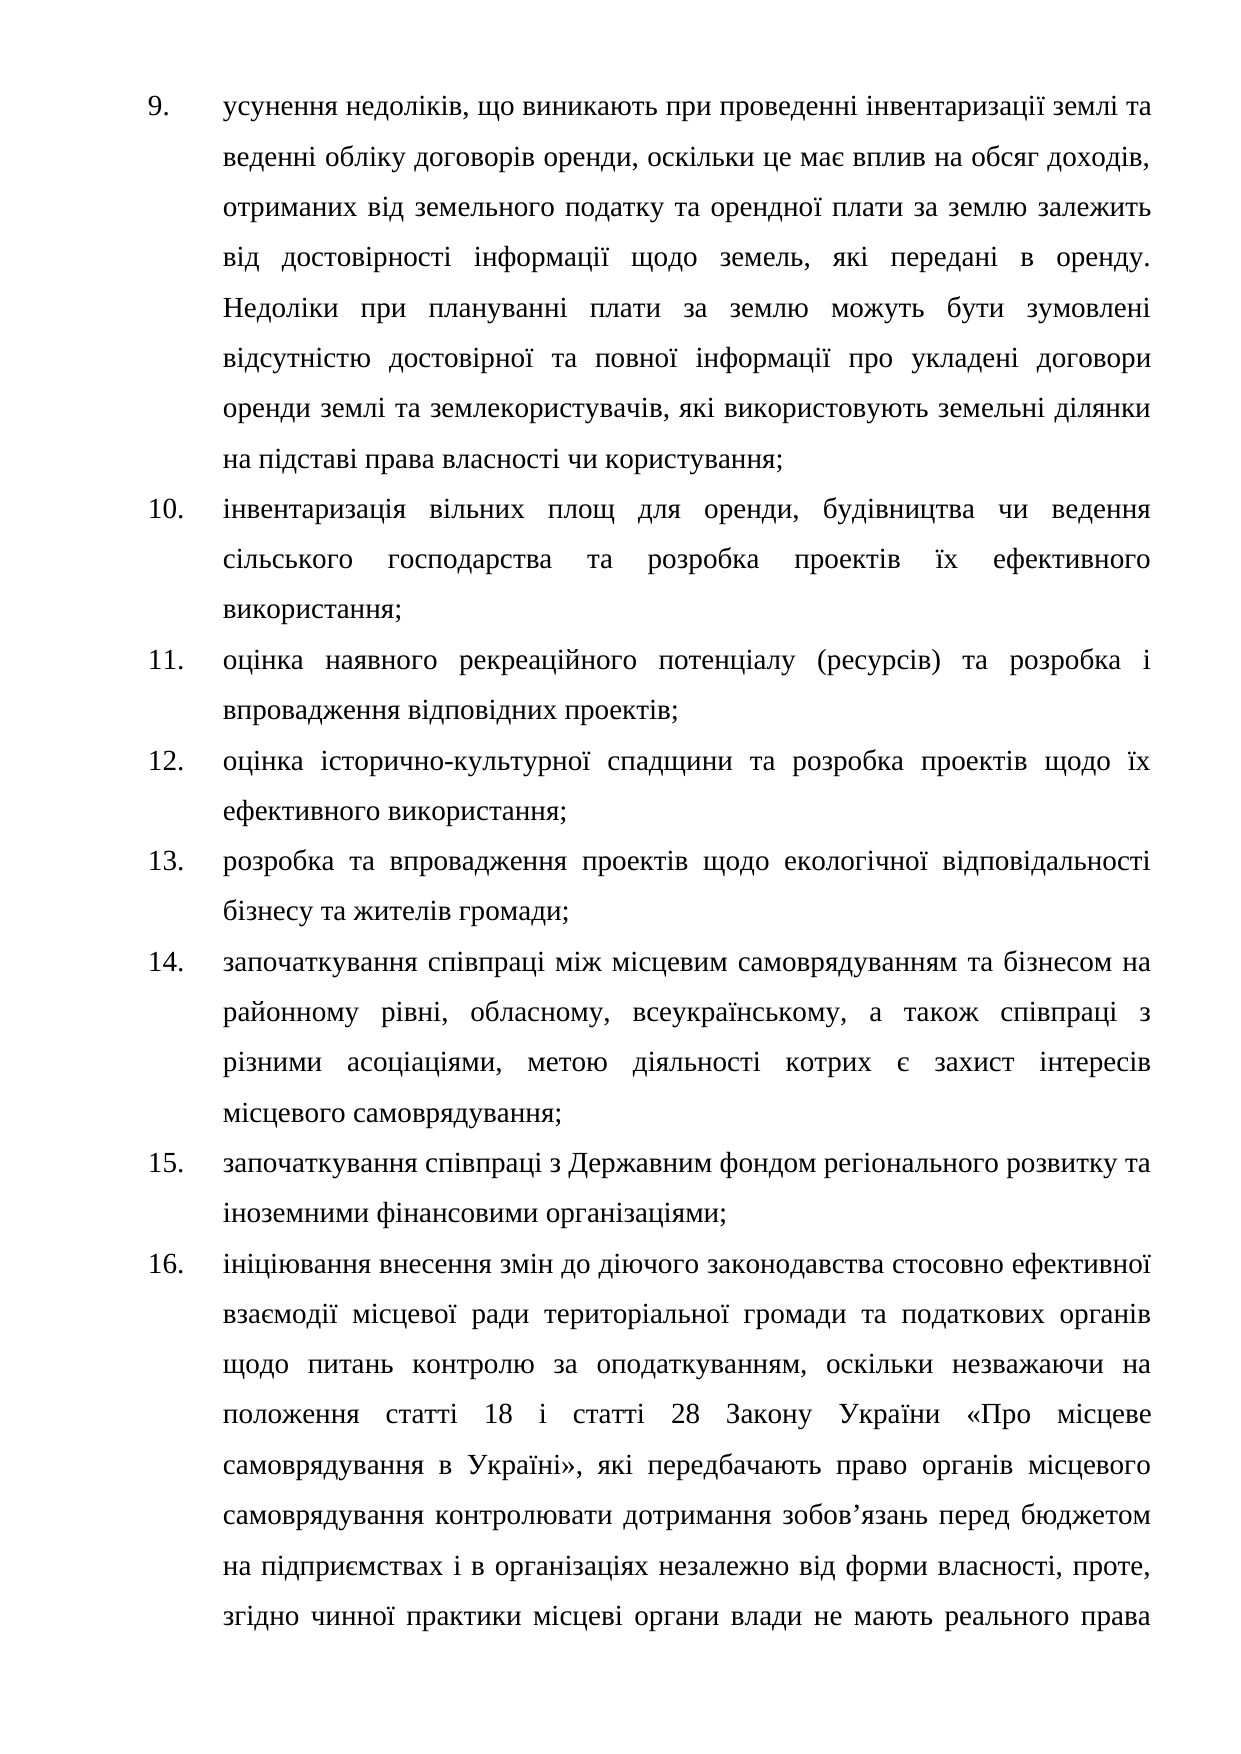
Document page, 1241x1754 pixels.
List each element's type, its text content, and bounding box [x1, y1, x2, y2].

list інвентаризація вільних площ для оренди, будівництва чи ведення сільського господарства та розробка проектів їх ефективного використання; [148, 491, 1152, 625]
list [148, 1246, 1152, 1631]
list розробка та впровадження проектів щодо екологічної відповідальності бізнесу та жителів громади; [148, 843, 1152, 927]
list оцінка наявного рекреаційного потенціалу (ресурсів) та розробка і впровадження відповідних проектів; [148, 642, 1152, 726]
list оцінка історично-культурної спадщини та розробка проектів щодо їх ефективного використання; [148, 743, 1152, 826]
list усунення недоліків, що виникають при проведенні інвентаризації землі та веденні обліку договорів оренди, оскільки це має вплив на обсяг доходів, отриманих від земельного податку та орендної плати за землю залежить від достовірності інформації щодо земель, які передані в оренду. Недоліки при плануванні плати за землю можуть бути зумовлені відсутністю достовірної та повної інформації про укладені договори оренди землі та землекористувачів, які використовують земельні ділянки на підставі права власності чи користування; [148, 88, 1152, 474]
list започаткування співпраці між місцевим самоврядуванням та бізнесом на районному рівні, обласному, всеукраїнському, а також співпраці з різними асоціаціями, метою діяльності котрих є захист інтересів місцевого самоврядування; [148, 944, 1152, 1128]
list започаткування співпраці з Державним фондом регіонального розвитку та іноземними фінансовими організаціями; [148, 1145, 1152, 1229]
